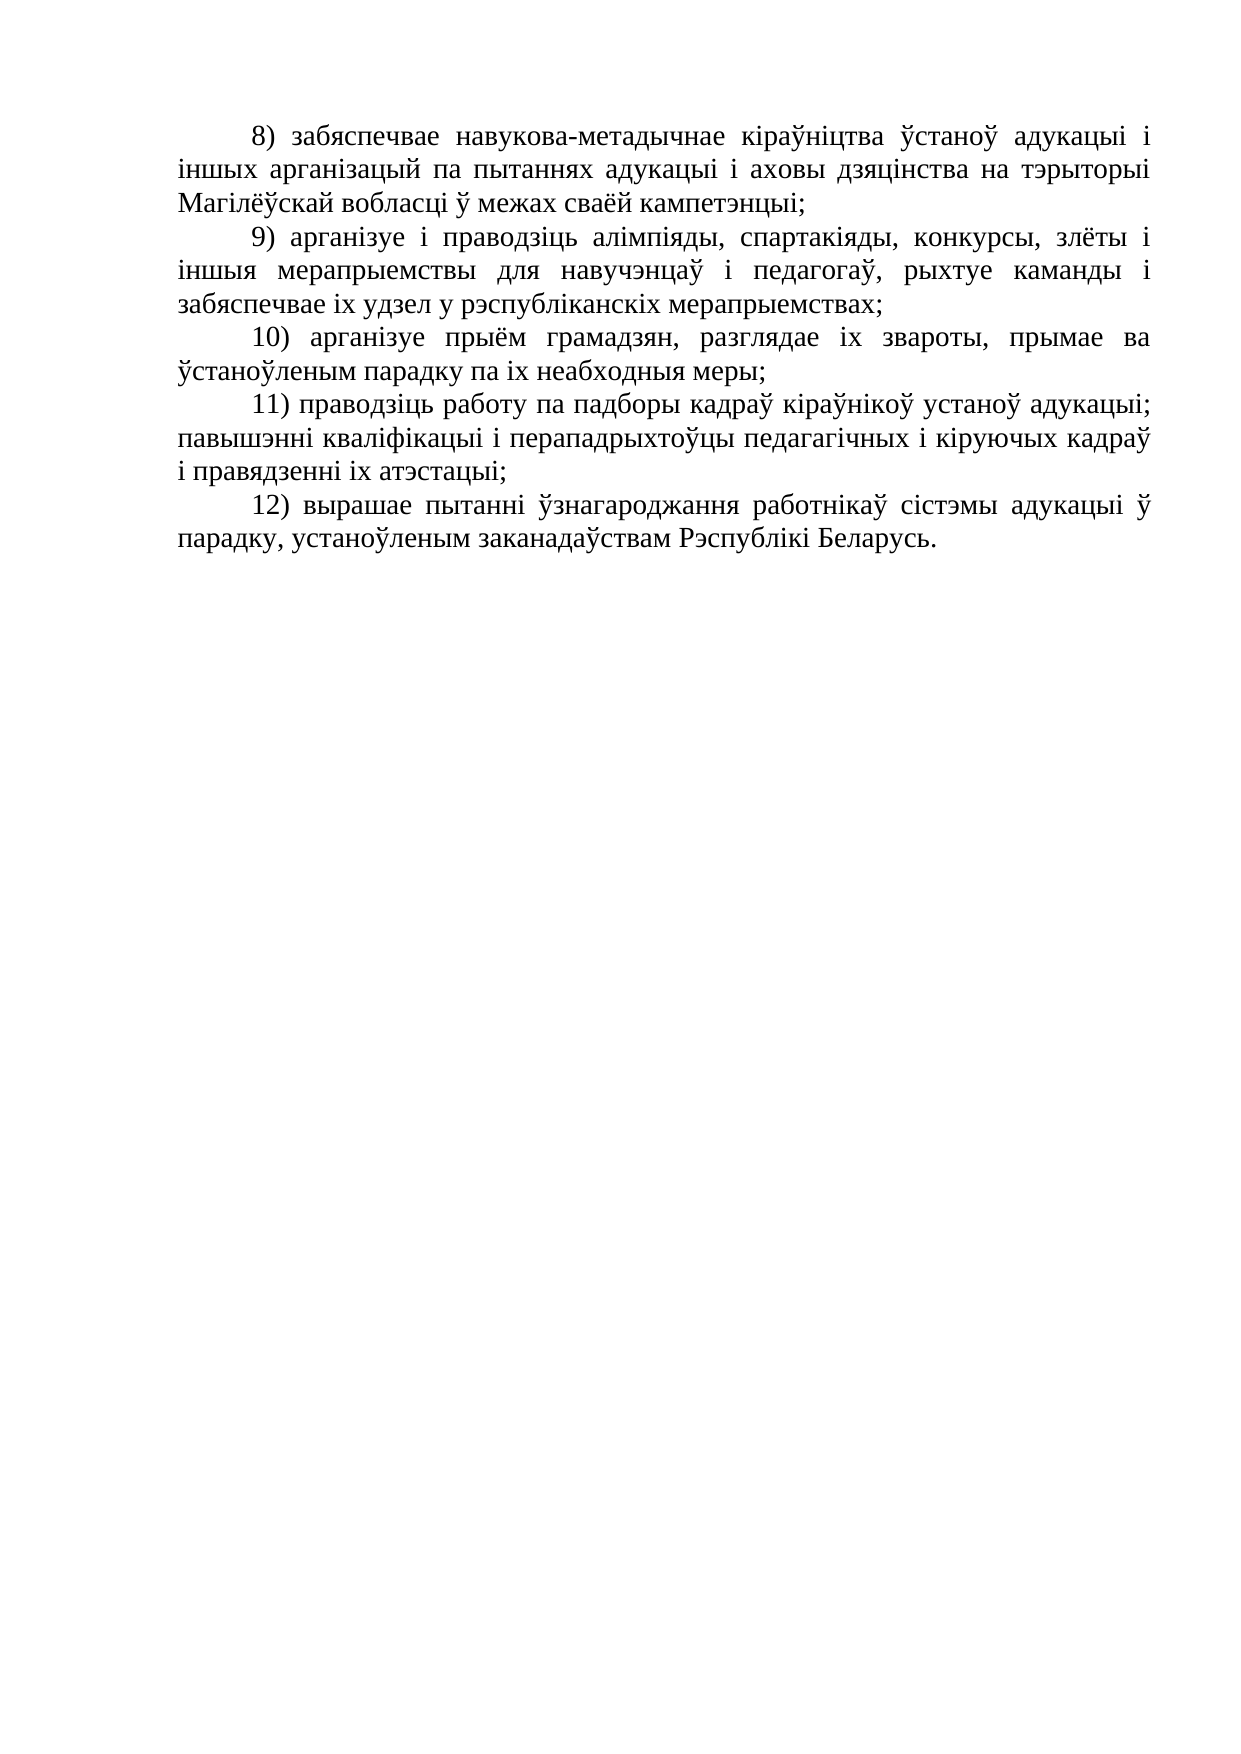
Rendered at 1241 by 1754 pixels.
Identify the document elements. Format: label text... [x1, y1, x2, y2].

text 10) арганізуе прыём грамадзян, разглядае іх звароты, прымае ва ўстаноўленым парадку па іх неабходныя меры; [177, 319, 1152, 386]
text 12) вырашае пытанні ўзнагароджання работнікаў сістэмы адукацыі ў парадку, устаноўленым заканадаўствам Рэспублікі Беларусь. [177, 487, 1152, 554]
text 9) арганізуе і праводзіць алімпіяды, спартакіяды, конкурсы, злёты і іншыя мерапрыемствы для навучэнцаў і педагогаў, рыхтуе каманды і забяспечвае іх удзел у рэспубліканскіх мерапрыемствах; [177, 219, 1152, 319]
text 11) праводзіць работу па падборы кадраў кіраўнікоў устаноў адукацыі; павышэнні кваліфікацыі і перападрыхтоўцы педагагічных і кіруючых кадраў і правядзенні іх атэстацыі; [177, 386, 1152, 487]
text 8) забяспечвае навукова-метадычнае кіраўніцтва ўстаноў адукацыі і іншых арганізацый па пытаннях адукацыі і аховы дзяцінства на тэрыторыі Магілёўскай вобласці ў межах сваёй кампетэнцыі; [177, 118, 1152, 219]
